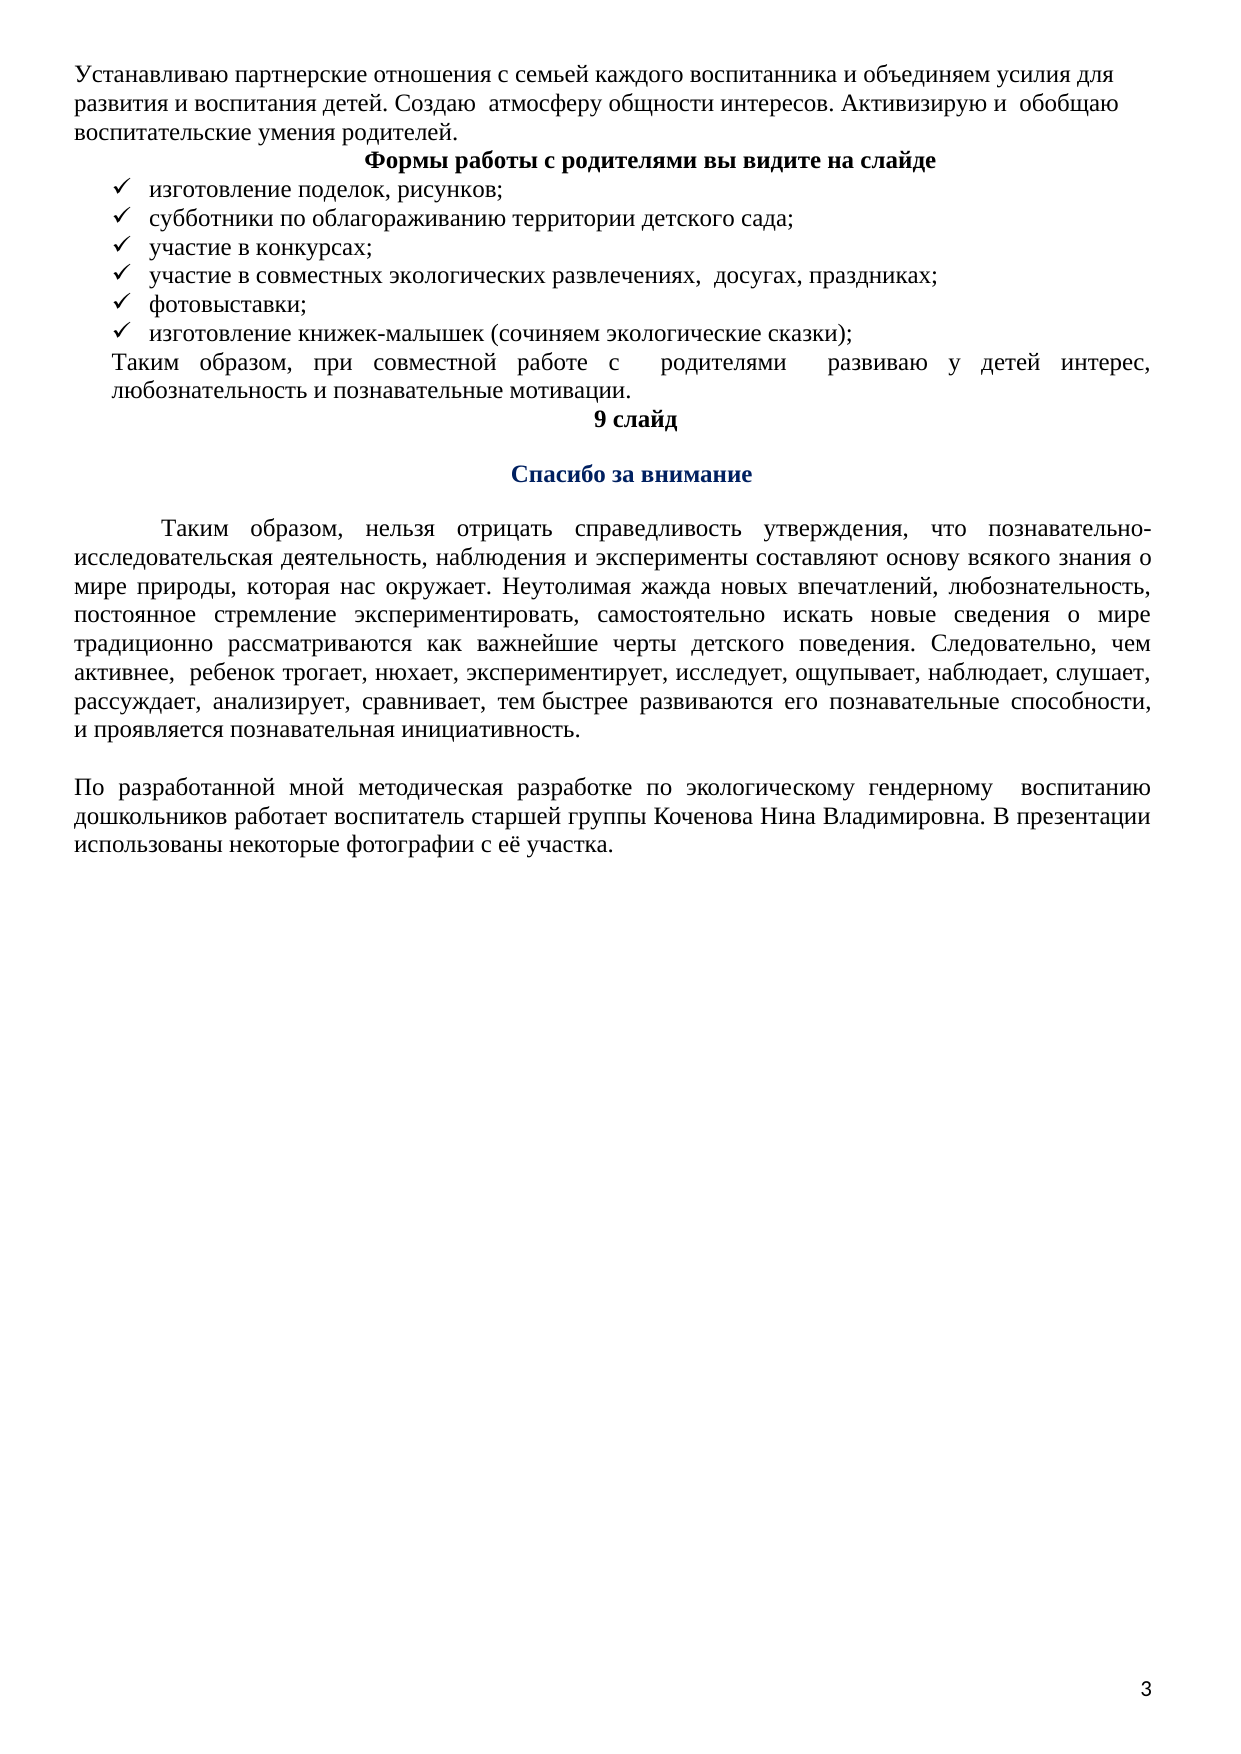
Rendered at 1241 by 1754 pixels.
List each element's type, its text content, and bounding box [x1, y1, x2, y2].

list фотовыставки; [111, 289, 1152, 318]
list изготовление книжек-малышек (сочиняем экологические сказки); [111, 318, 1152, 347]
list субботники по облагораживанию территории детского сада; [111, 203, 1152, 232]
text 9 слайд [111, 404, 1152, 433]
text Спасибо за внимание [111, 459, 1152, 488]
text Таким образом, при совместной работе с родителями развиваю у детей интерес, любознательность и познавательные мотивации. [111, 347, 1152, 404]
list изготовление поделок, рисунков; [111, 174, 1152, 203]
list участие в совместных экологических развлечениях, досугах, праздниках; [111, 260, 1152, 289]
text Устанавливаю партнерские отношения с семьей каждого воспитанника и объединяем усилия для развития и воспитания детей. Создаю атмосферу общности интересов. Активизирую и обобщаю воспитательские умения родителей. [74, 59, 1152, 145]
list участие в конкурсах; [111, 232, 1152, 260]
text По разработанной мной методическая разработке по экологическому гендерному воспитанию дошкольников работает воспитатель старшей группы Коченова Нина Владимировна. В презентации использованы некоторые фотографии с её участка. [74, 772, 1152, 858]
text Таким образом, нельзя отрицать справедливость утверждения, что познавательно-исследовательская деятельность, наблюдения и эксперименты составляют основу всякого знания о мире природы, которая нас окружает. Неутолимая жажда новых впечатлений, любознательность, постоянное стремление экспериментировать, самостоятельно искать новые сведения о мире традиционно рассматриваются как важнейшие черты детского поведения. Следовательно, чем активнее, ребенок трогает, нюхает, экспериментирует, исследует, ощупывает, наблюдает, слушает, рассуждает, анализирует, сравнивает, тем быстрее развиваются его познавательные способности, и проявляется познавательная инициативность. [74, 513, 1152, 743]
text Формы работы с родителями вы видите на слайде [149, 145, 1152, 174]
